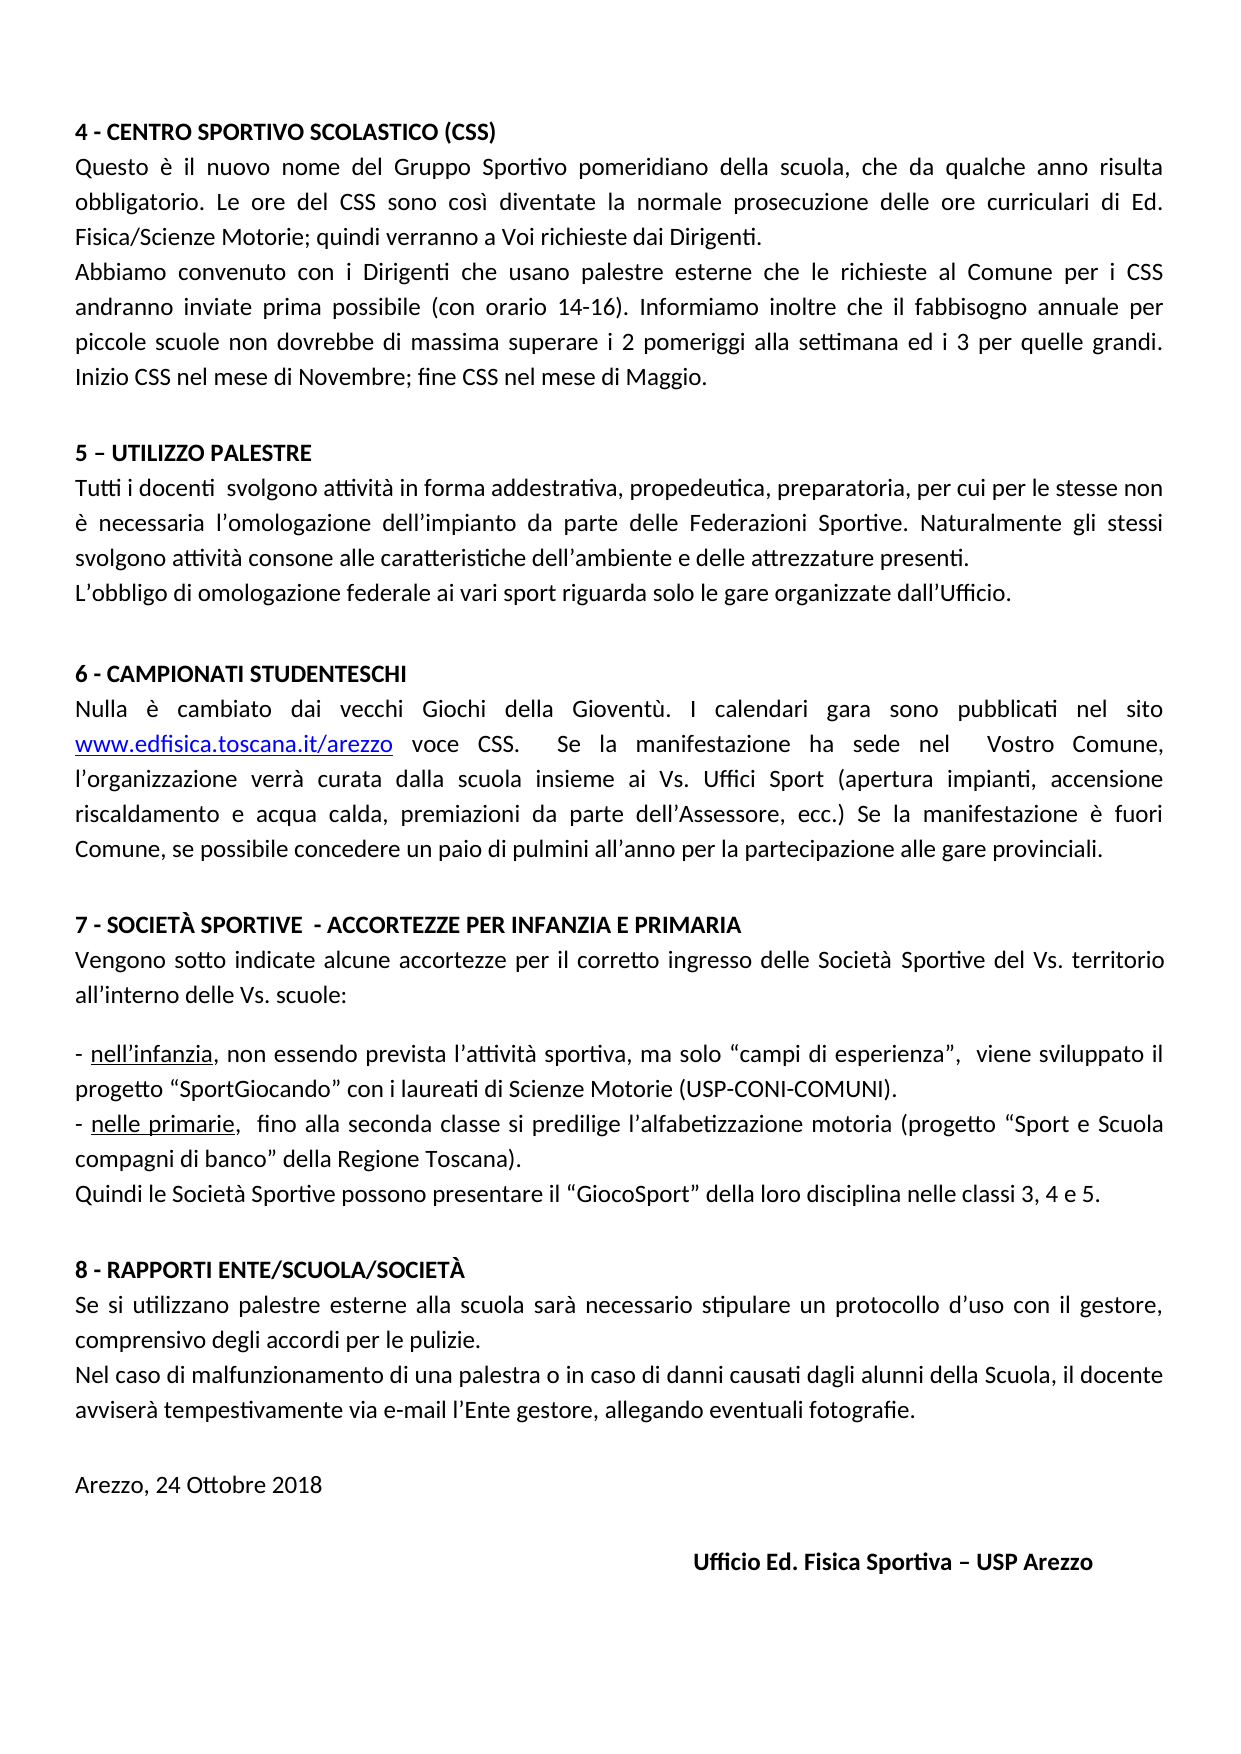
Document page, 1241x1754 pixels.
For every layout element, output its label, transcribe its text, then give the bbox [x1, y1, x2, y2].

text 8 - RAPPORTI ENTE/SCUOLA/SOCIETÀ [75, 1254, 1165, 1284]
text - nell’infanzia, non essendo prevista l’attività sportiva, ma solo “campi di esperienza”, viene sviluppato il progetto “SportGiocando” con i laureati di Scienze Motorie (USP-CONI-COMUNI). [75, 1038, 1165, 1103]
text Se si utilizzano palestre esterne alla scuola sarà necessario stipulare un protocollo d’uso con il gestore, comprensivo degli accordi per le pulizie. [75, 1289, 1165, 1354]
text - nelle primarie, fino alla seconda classe si predilige l’alfabetizzazione motoria (progetto “Sport e Scuola compagni di banco” della Regione Toscana). [75, 1108, 1165, 1173]
text Ufficio Ed. Fisica Sportiva – USP Arezzo [621, 1546, 1165, 1576]
text Nulla è cambiato dai vecchi Giochi della Gioventù. I calendari gara sono pubblicati nel sito www.edfisica.toscana.it/arezzo voce CSS. Se la manifestazione ha sede nel Vostro Comune, l’organizzazione verrà curata dalla scuola insieme ai Vs. Uffici Sport (apertura impianti, accensione riscaldamento e acqua calda, premiazioni da parte dell’Assessore, ecc.) Se la manifestazione è fuori Comune, se possibile concedere un paio di pulmini all’anno per la partecipazione alle gare provinciali. [75, 693, 1165, 864]
text 6 - CAMPIONATI STUDENTESCHI [75, 658, 1165, 689]
list Tutti i docenti svolgono attività in forma addestrativa, propedeutica, preparatoria, per cui per le stesse non è necessaria l’omologazione dell’impianto da parte delle Federazioni Sportive. Naturalmente gli stessi svolgono attività consone alle caratteristiche dell’ambiente e delle attrezzature presenti. [75, 472, 1165, 572]
text Vengono sotto indicate alcune accortezze per il corretto ingresso delle Società Sportive del Vs. territorio all’interno delle Vs. scuole: [75, 944, 1165, 1010]
text Quindi le Società Sportive possono presentare il “GiocoSport” della loro disciplina nelle classi 3, 4 e 5. [75, 1178, 1165, 1208]
text 4 - CENTRO SPORTIVO SCOLASTICO (CSS) [75, 116, 1165, 146]
text Questo è il nuovo nome del Gruppo Sportivo pomeridiano della scuola, che da qualche anno risulta obbligatorio. Le ore del CSS sono così diventate la normale prosecuzione delle ore curriculari di Ed. Fisica/Scienze Motorie; quindi verranno a Voi richieste dai Dirigenti. [75, 151, 1165, 251]
list 5 – UTILIZZO PALESTRE [75, 437, 1165, 467]
text Nel caso di malfunzionamento di una palestra o in caso di danni causati dagli alunni della Scuola, il docente avviserà tempestivamente via e-mail l’Ente gestore, allegando eventuali fotografie. [75, 1359, 1165, 1424]
text Arezzo, 24 Ottobre 2018 [75, 1470, 1165, 1500]
text 7 - SOCIETÀ SPORTIVE - ACCORTEZZE PER INFANZIA E PRIMARIA [75, 909, 1165, 940]
text Abbiamo convenuto con i Dirigenti che usano palestre esterne che le richieste al Comune per i CSS andranno inviate prima possibile (con orario 14-16). Informiamo inoltre che il fabbisogno annuale per piccole scuole non dovrebbe di massima superare i 2 pomeriggi alla settimana ed i 3 per quelle grandi. Inizio CSS nel mese di Novembre; fine CSS nel mese di Maggio. [75, 256, 1165, 391]
list L’obbligo di omologazione federale ai vari sport riguarda solo le gare organizzate dall’Ufficio. [75, 577, 1165, 607]
